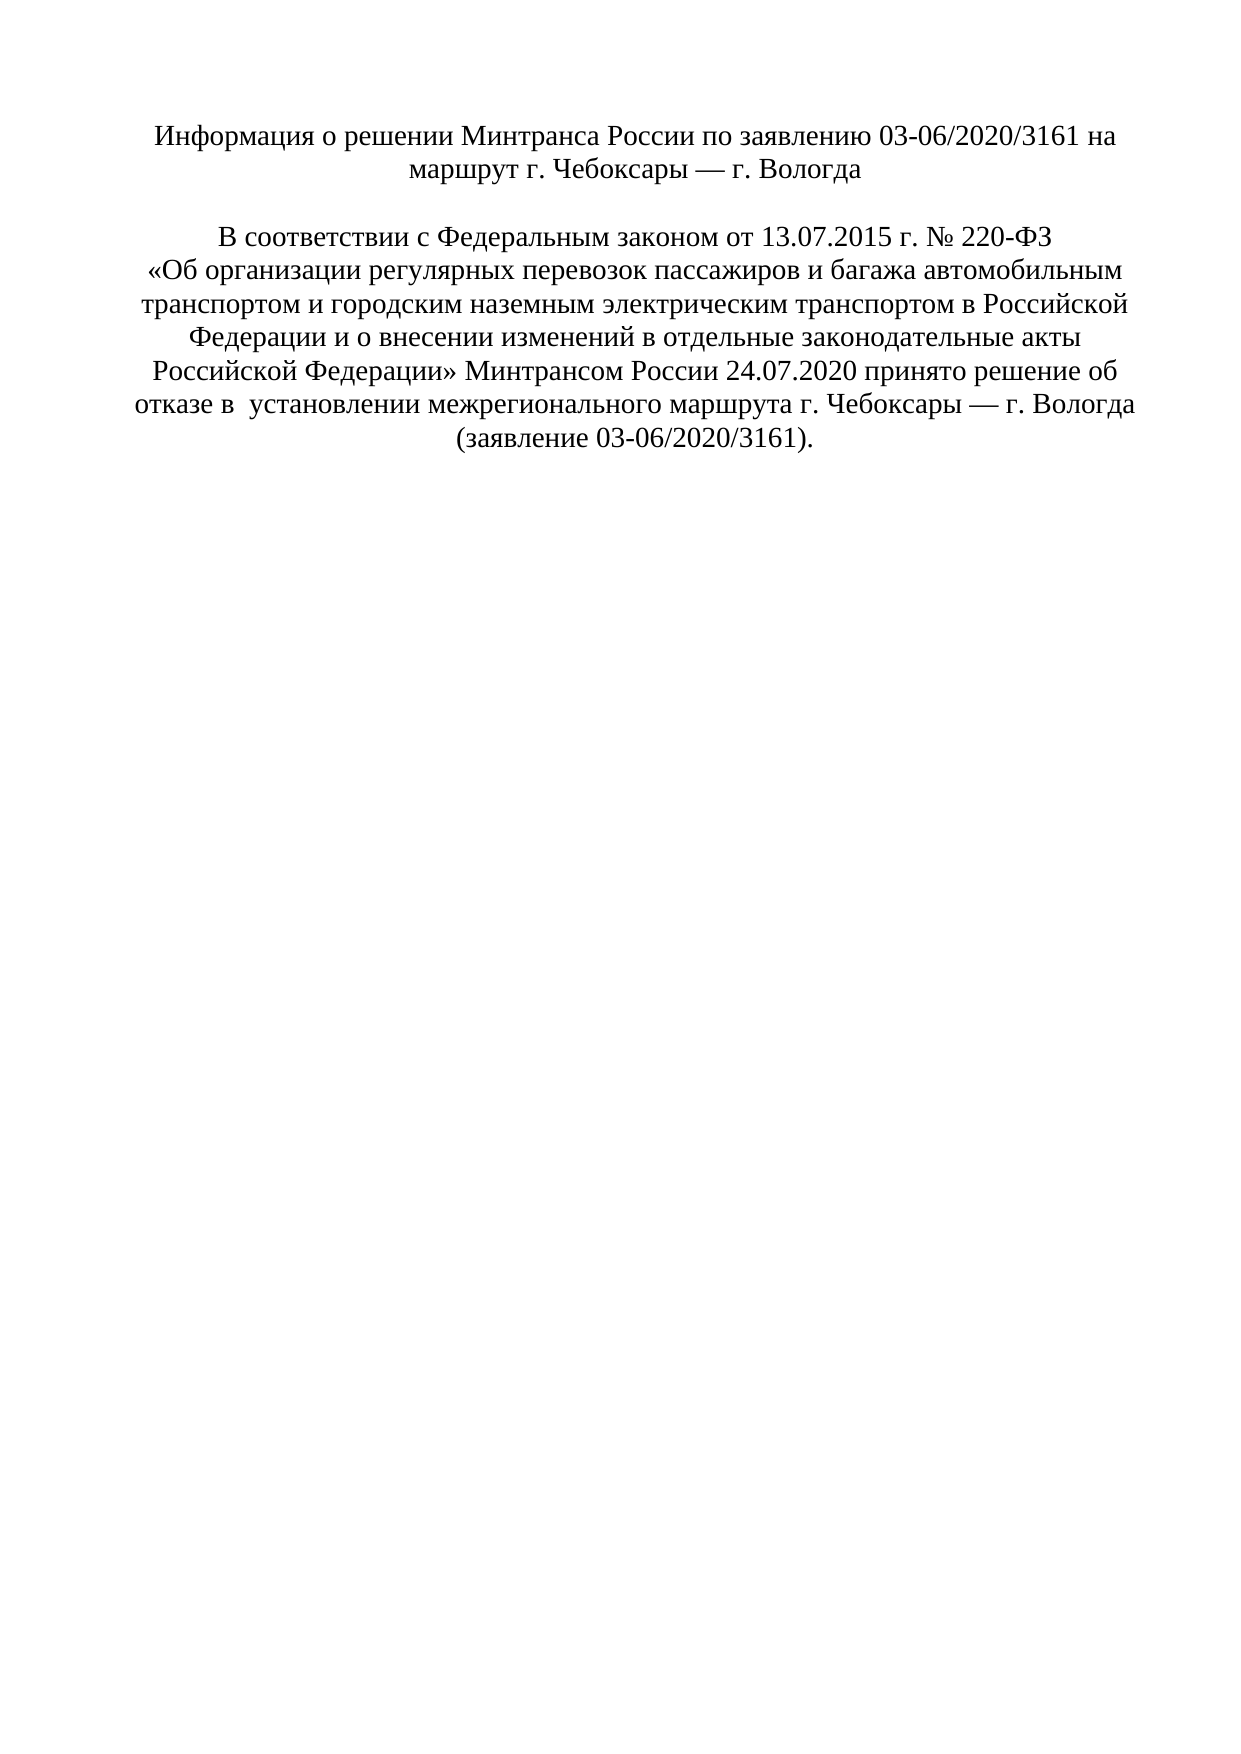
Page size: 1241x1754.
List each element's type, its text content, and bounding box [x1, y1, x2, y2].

text Информация о решении Минтранса России по заявлению 03-06/2020/3161 на маршрут г. Чебоксары — г. Вологда [118, 118, 1152, 185]
text В соответствии с Федеральным законом от 13.07.2015 г. № 220-ФЗ «Об организации регулярных перевозок пассажиров и багажа автомобильным транспортом и городским наземным электрическим транспортом в Российской Федерации и о внесении изменений в отдельные законодательные акты Российской Федерации» Минтрансом России 24.07.2020 принято решение об отказе в установлении межрегионального маршрута г. Чебоксары — г. Вологда (заявление 03-06/2020/3161). [118, 219, 1152, 453]
